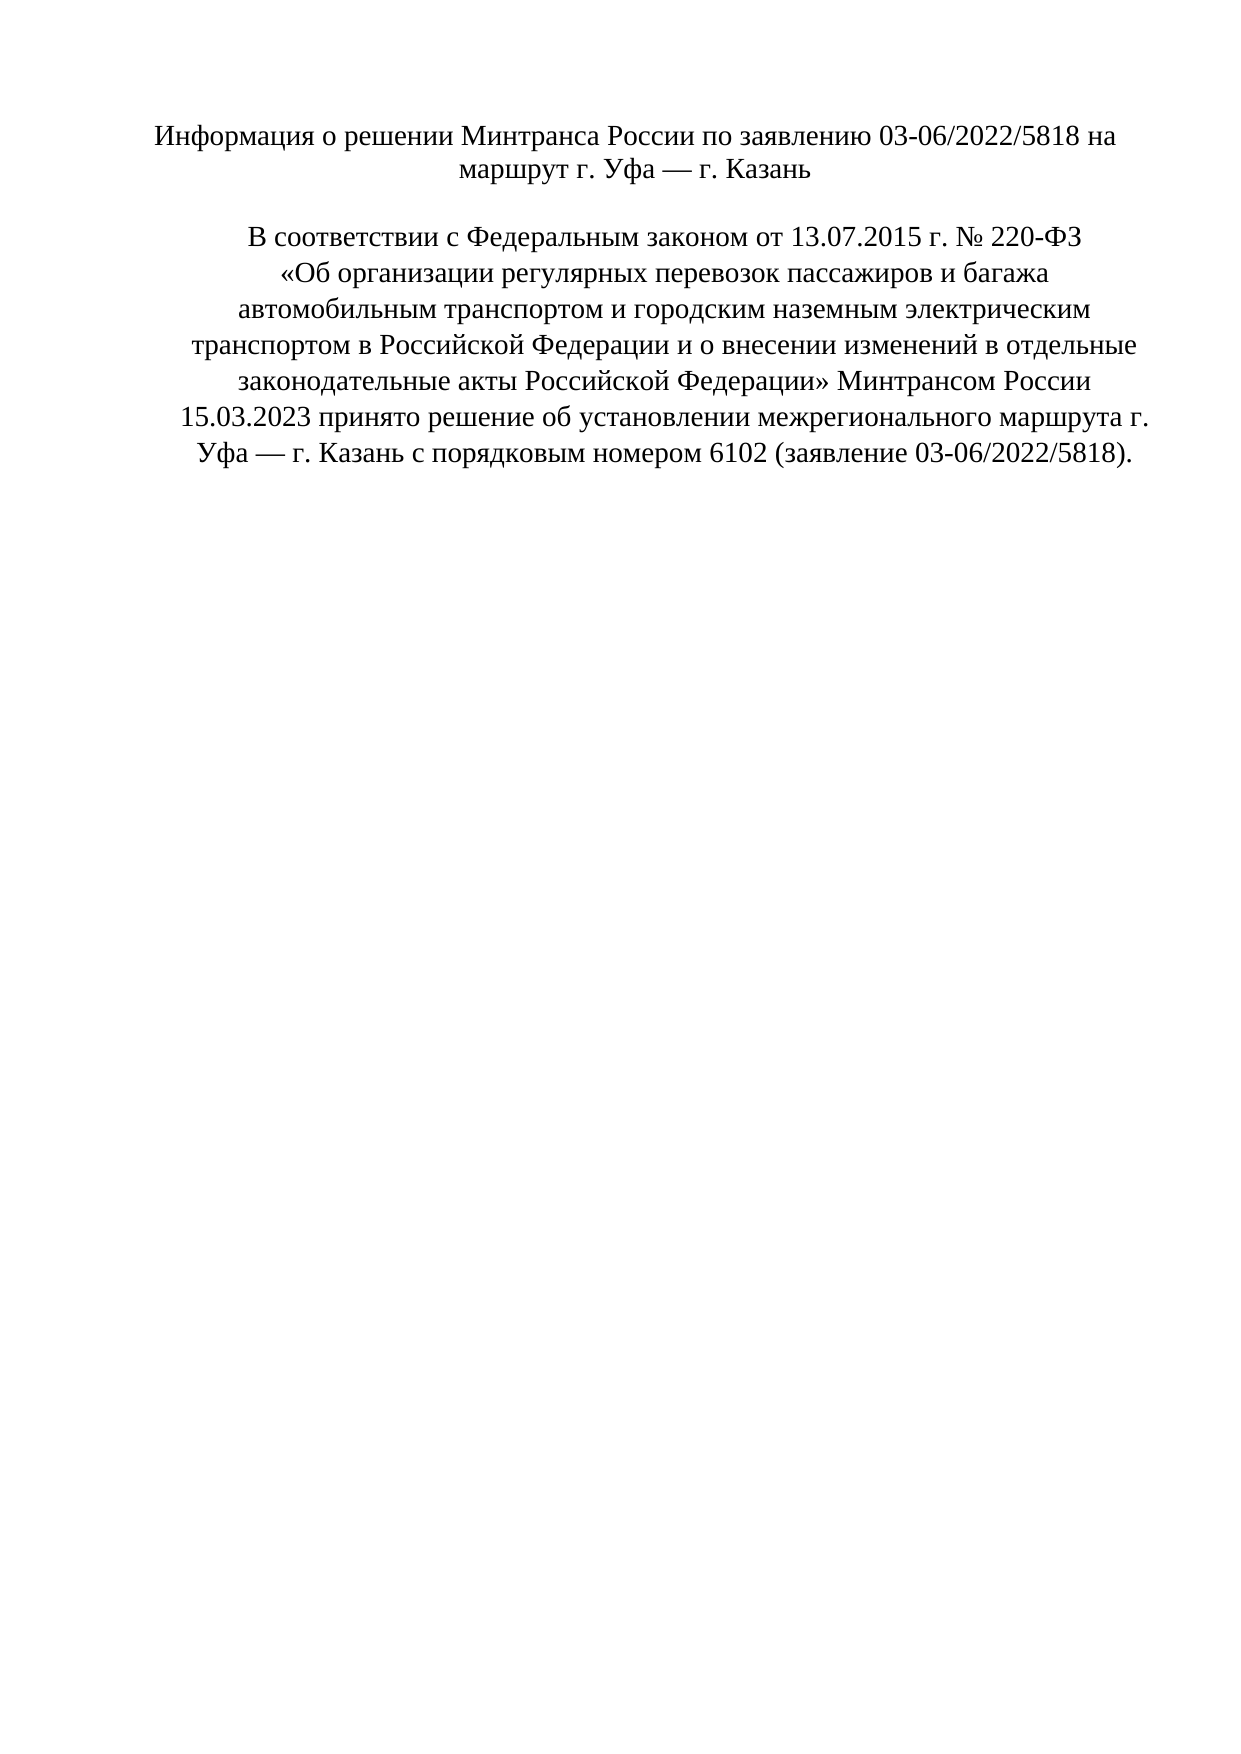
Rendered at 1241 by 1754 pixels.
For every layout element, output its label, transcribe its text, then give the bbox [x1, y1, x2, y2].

text В соответствии с Федеральным законом от 13.07.2015 г. № 220-ФЗ «Об организации регулярных перевозок пассажиров и багажа автомобильным транспортом и городским наземным электрическим транспортом в Российской Федерации и о внесении изменений в отдельные законодательные акты Российской Федерации» Минтрансом России 15.03.2023 принято решение об установлении межрегионального маршрута г. Уфа — г. Казань с порядковым номером 6102 (заявление 03-06/2022/5818). [177, 219, 1152, 469]
text Информация о решении Минтранса России по заявлению 03-06/2022/5818 на маршрут г. Уфа — г. Казань [118, 118, 1152, 185]
